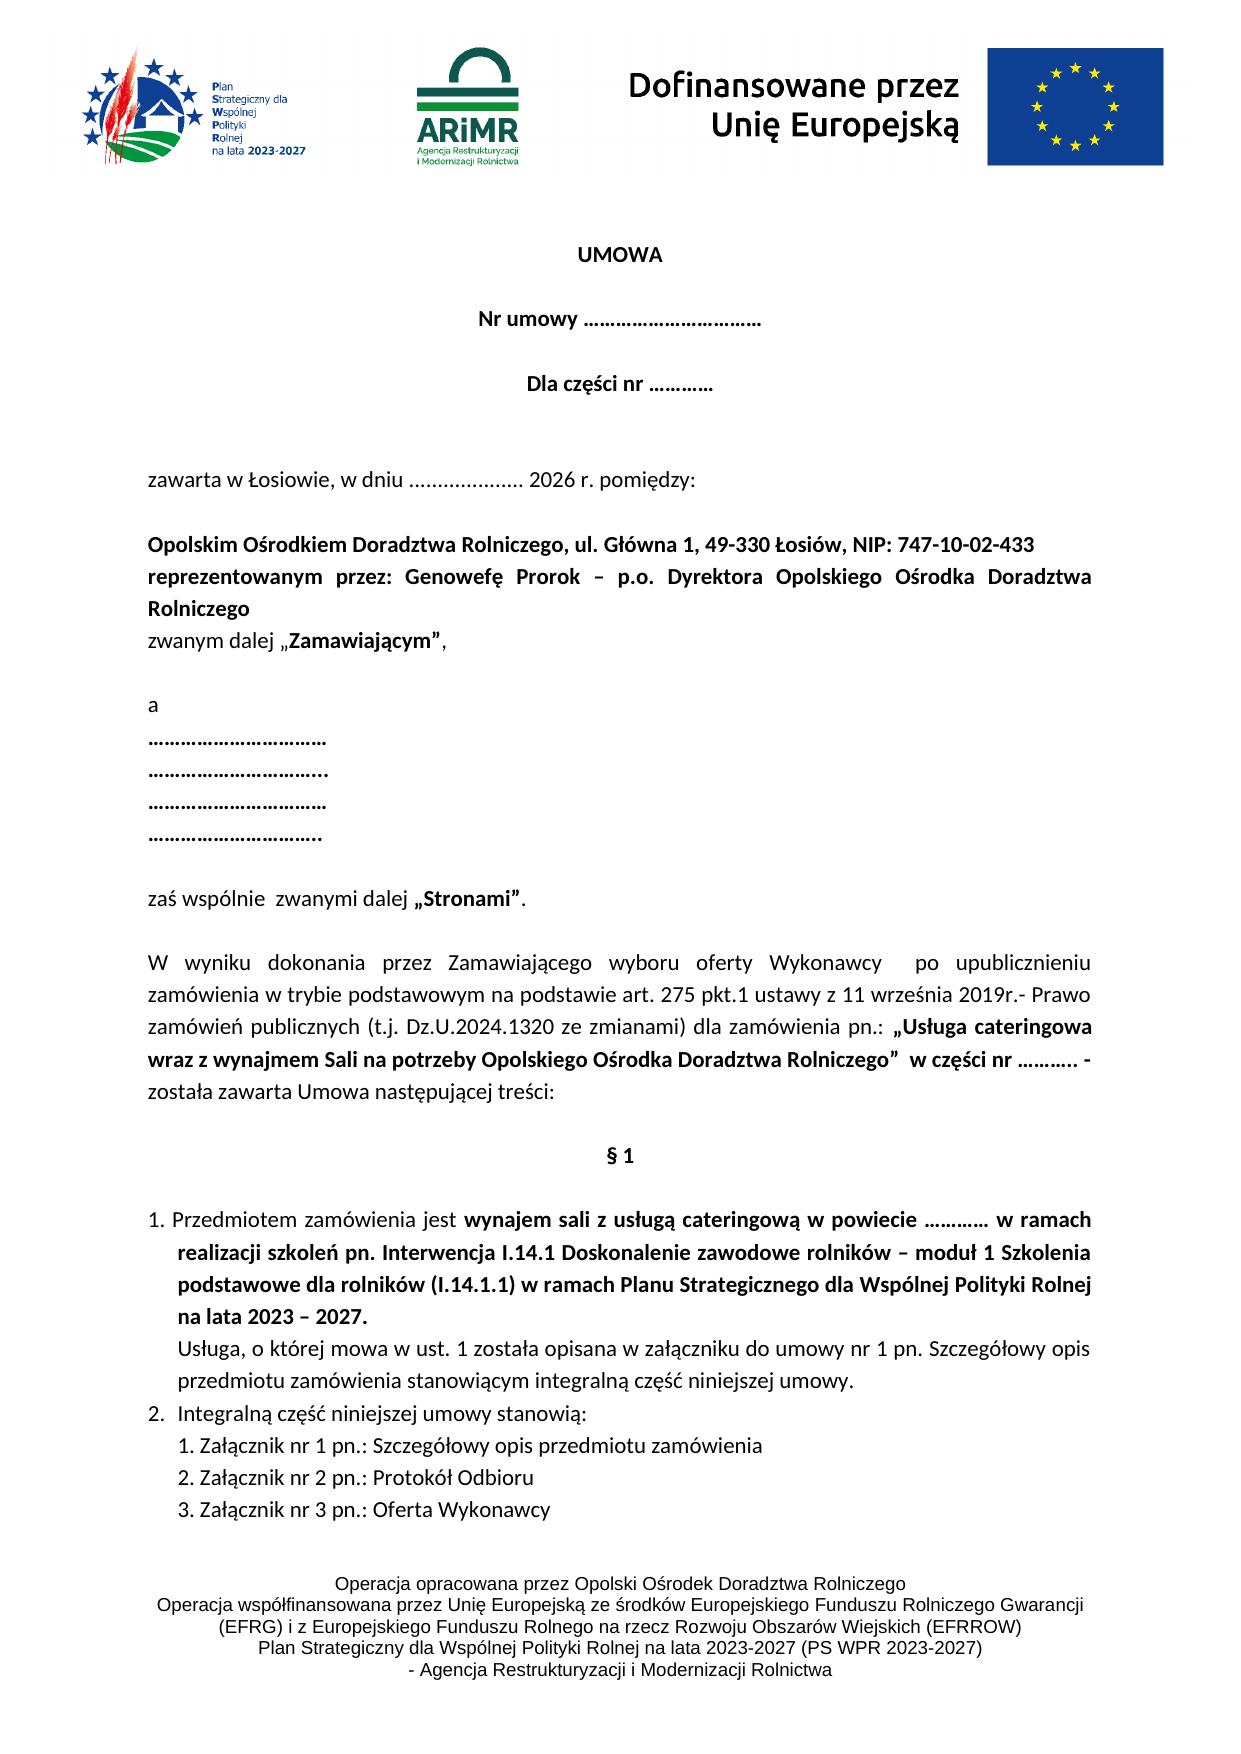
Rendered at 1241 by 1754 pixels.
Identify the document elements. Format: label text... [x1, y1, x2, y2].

text …………………………... [148, 755, 1093, 783]
list Integralną część niniejszej umowy stanowią: 1. Załącznik nr 1 pn.: Szczegółowy opis przedmiotu zamówienia [148, 1399, 1093, 1459]
text …………………………… [148, 723, 1093, 751]
text 1. Przedmiotem zamówienia jest wynajem sali z usługą cateringową w powiecie ………… w ramach realizacji szkoleń pn. Interwencja I.14.1 Doskonalenie zawodowe rolników – moduł 1 Szkolenia podstawowe dla rolników (I.14.1.1) w ramach Planu Strategicznego dla Wspólnej Polityki Rolnej na lata 2023 – 2027. [148, 1206, 1093, 1330]
text zaś wspólnie zwanymi dalej „Stronami”. [148, 884, 1093, 912]
list 3. Załącznik nr 3 pn.: Oferta Wykonawcy [177, 1495, 1093, 1523]
text Usługa, o której mowa w ust. 1 została opisana w załączniku do umowy nr 1 pn. Szczegółowy opis przedmiotu zamówienia stanowiącym integralną część niniejszej umowy. [148, 1334, 1093, 1394]
text Nr umowy …………………………… [148, 304, 1093, 332]
text W wyniku dokonania przez Zamawiającego wyboru oferty Wykonawcy po upublicznieniu zamówienia w trybie podstawowym na podstawie art. 275 pkt.1 ustawy z 11 września 2019r.- Prawo zamówień publicznych (t.j. Dz.U.2024.1320 ze zmianami) dla zamówienia pn.: „Usługa cateringowa wraz z wynajmem Sali na potrzeby Opolskiego Ośrodka Doradztwa Rolniczego” w części nr ……….. - została zawarta Umowa następującej treści: [148, 948, 1093, 1105]
list 2. Załącznik nr 2 pn.: Protokół Odbioru [177, 1463, 1093, 1491]
picture [41, 28, 1198, 182]
text reprezentowanym przez: Genowefę Prorok – p.o. Dyrektora Opolskiego Ośrodka Doradztwa Rolniczego [148, 562, 1093, 622]
text a [148, 691, 1093, 719]
text Dla części nr ………… [148, 369, 1093, 397]
text ………………………….. [148, 819, 1093, 847]
text § 1 [148, 1141, 1093, 1169]
text …………………………… [148, 787, 1093, 815]
text UMOWA [148, 240, 1093, 268]
text zwanym dalej „Zamawiającym”, [148, 626, 1093, 654]
text zawarta w Łosiowie, w dniu .................... 2026 r. pomiędzy: [148, 465, 1093, 493]
text Opolskim Ośrodkiem Doradztwa Rolniczego, ul. Główna 1, 49-330 Łosiów, NIP: 747-10-02-433 [148, 530, 1093, 558]
